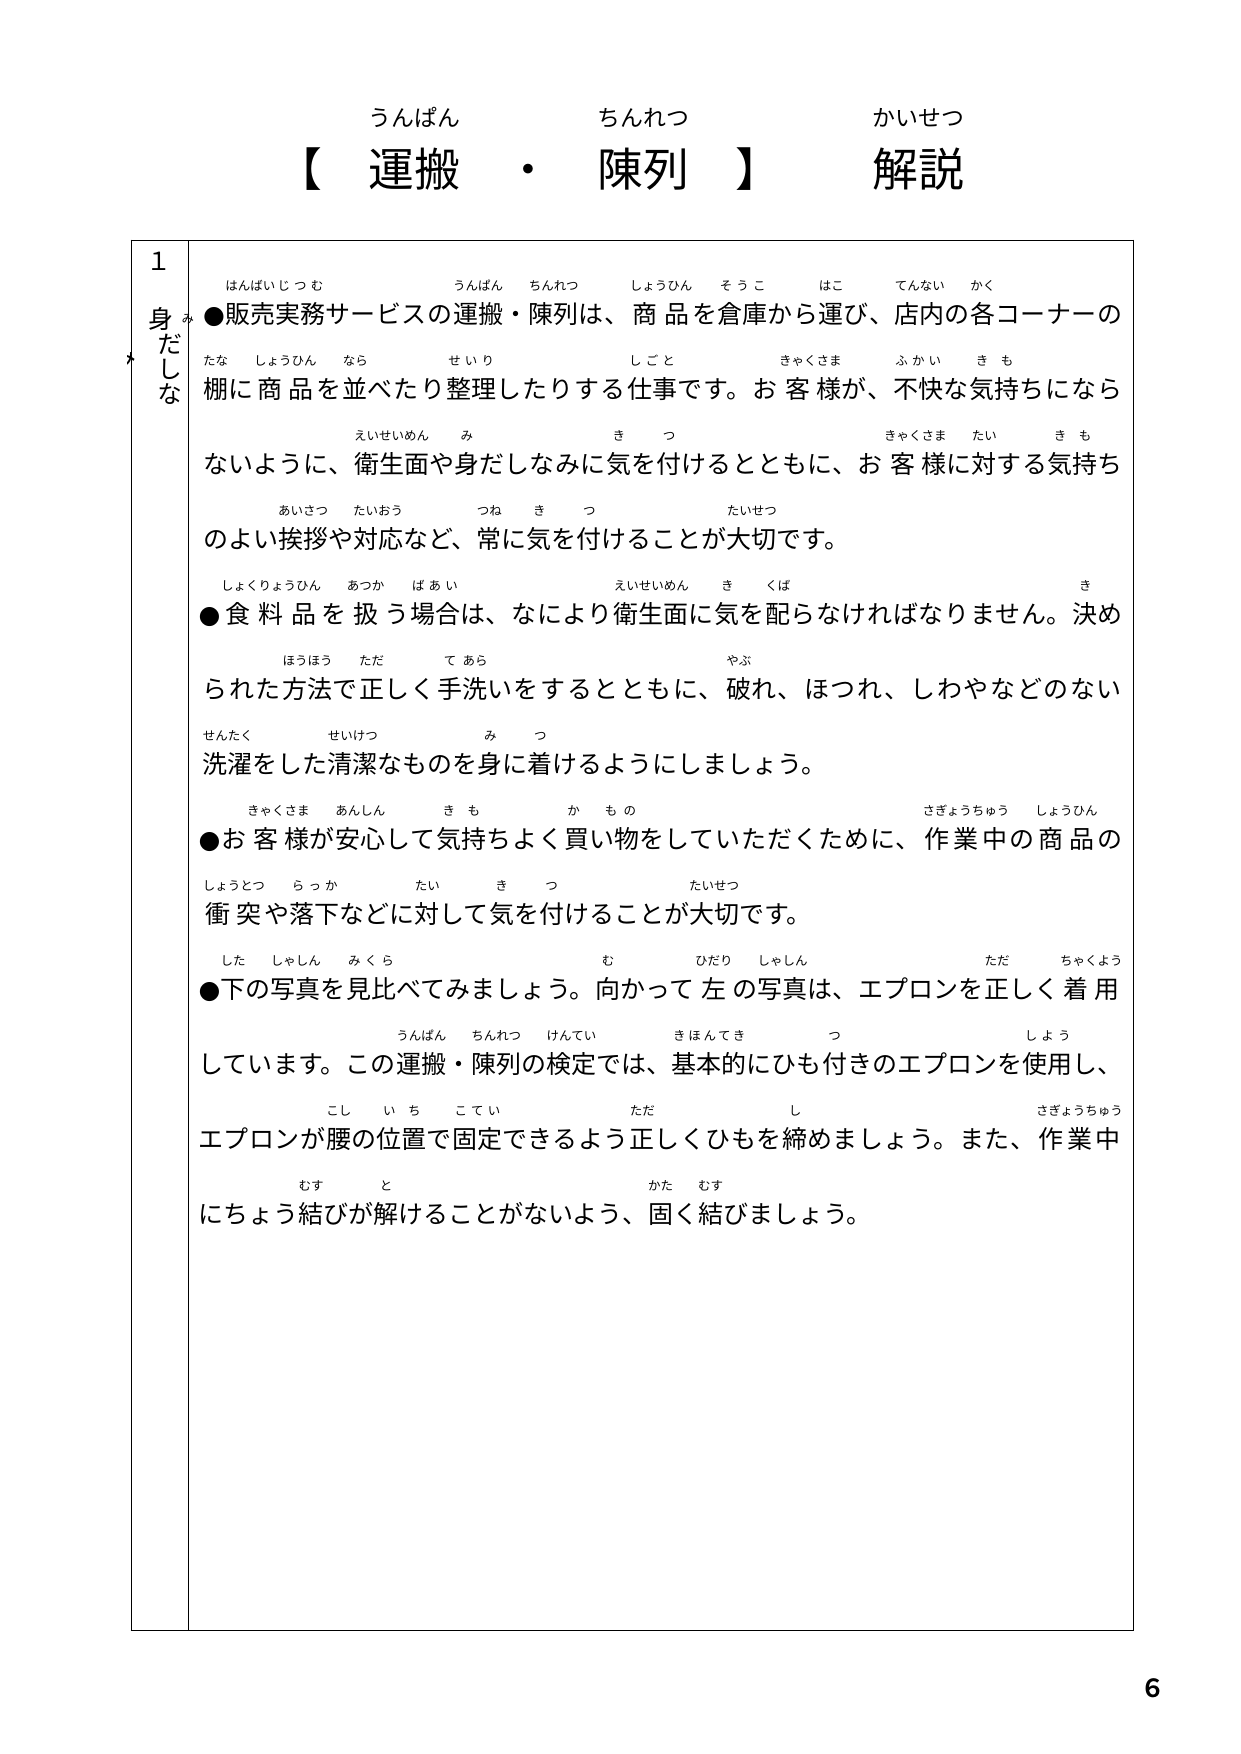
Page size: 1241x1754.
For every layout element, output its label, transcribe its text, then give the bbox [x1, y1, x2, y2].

table_header １ [132, 241, 188, 1630]
text 【 ・ 】 [118, 93, 1122, 206]
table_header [189, 241, 1133, 1630]
